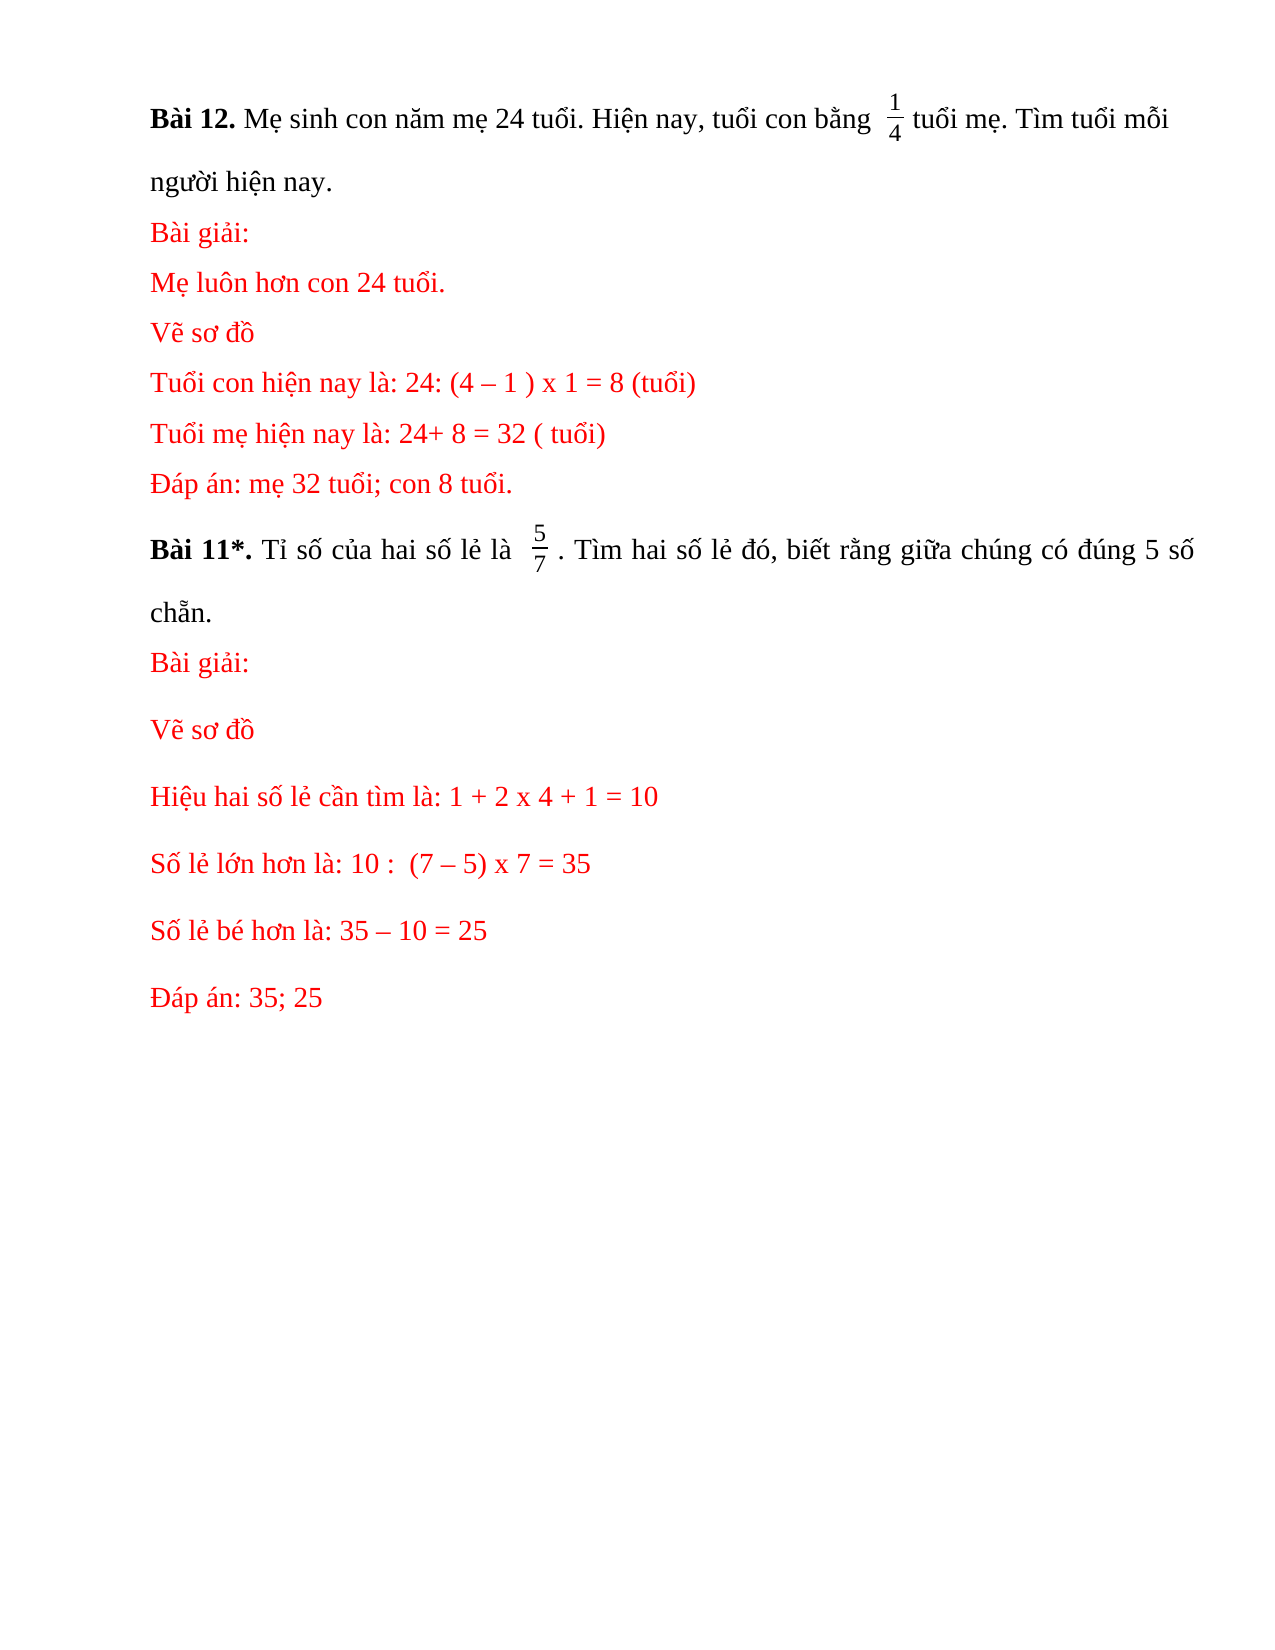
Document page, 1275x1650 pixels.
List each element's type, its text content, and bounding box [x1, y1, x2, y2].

text Bài 11*. Tỉ số của hai số lẻ là . Tìm hai số lẻ đó, biết rằng giữa chúng có đúng 5 số chẵn. [150, 519, 1196, 628]
text Tuổi mẹ hiện nay là: 24+ 8 = 32 ( tuổi) [150, 416, 1196, 449]
text Số lẻ bé hơn là: 35 – 10 = 25 [150, 913, 1196, 947]
text Bài 12. Mẹ sinh con năm mẹ 24 tuổi. Hiện nay, tuổi con bằng tuổi mẹ. Tìm tuổi mỗi người hiện nay. [150, 89, 1196, 198]
text Vẽ sơ đồ [150, 712, 1196, 746]
text Bài giải: [150, 215, 1196, 248]
text Đáp án: mẹ 32 tuổi; con 8 tuổi. [150, 466, 1196, 500]
text Mẹ luôn hơn con 24 tuổi. [150, 265, 1196, 298]
text Hiệu hai số lẻ cần tìm là: 1 + 2 x 4 + 1 = 10 [150, 779, 1196, 813]
text Bài giải: [150, 645, 1196, 679]
text Đáp án: 35; 25 [150, 980, 1196, 1013]
text Số lẻ lớn hơn là: 10 : (7 – 5) x 7 = 35 [150, 846, 1196, 879]
text Vẽ sơ đồ [150, 315, 1196, 349]
text Tuổi con hiện nay là: 24: (4 – 1 ) x 1 = 8 (tuổi) [150, 366, 1196, 399]
